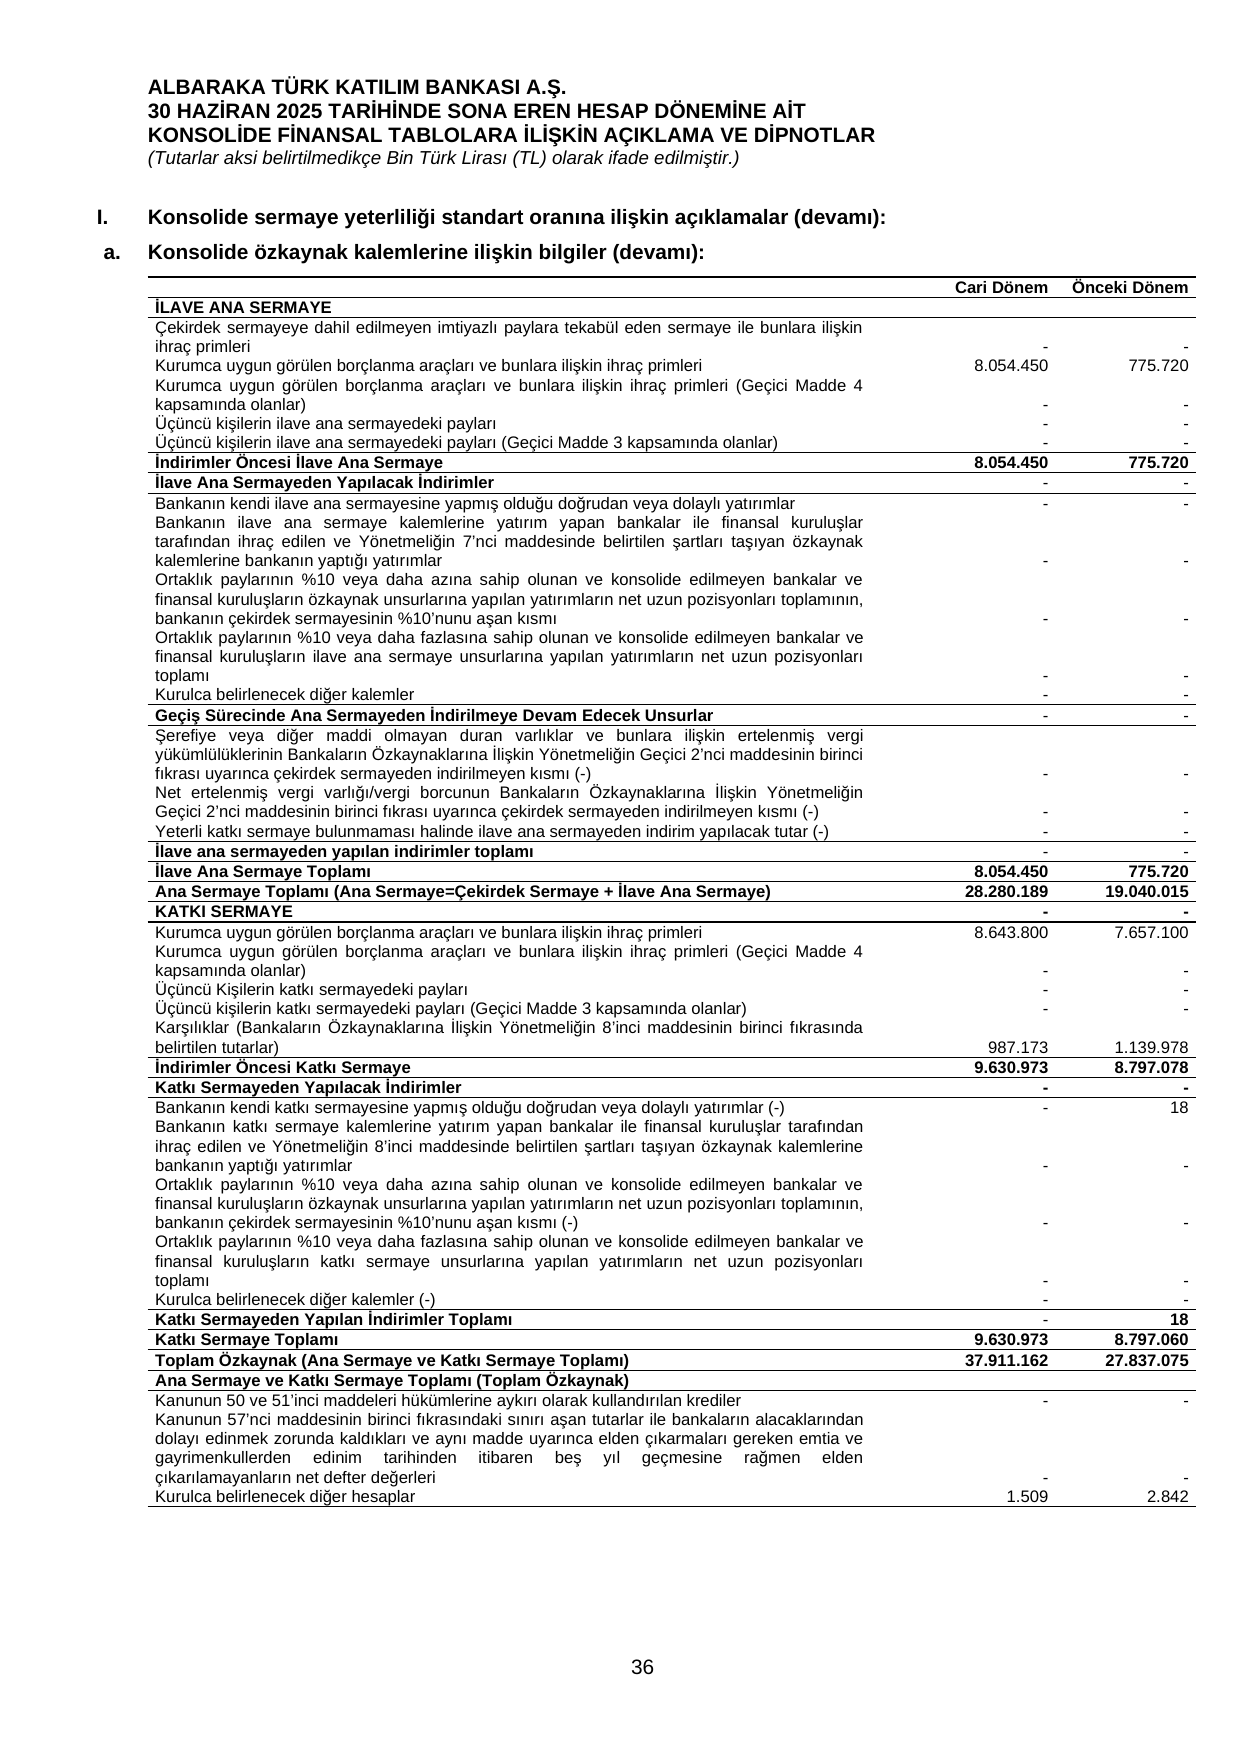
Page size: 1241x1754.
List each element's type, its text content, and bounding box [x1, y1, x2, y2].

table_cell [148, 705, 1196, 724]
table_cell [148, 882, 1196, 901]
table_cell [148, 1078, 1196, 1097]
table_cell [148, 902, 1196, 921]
text a. Konsolide özkaynak kalemlerine ilişkin bilgiler (devamı): [103, 241, 1137, 264]
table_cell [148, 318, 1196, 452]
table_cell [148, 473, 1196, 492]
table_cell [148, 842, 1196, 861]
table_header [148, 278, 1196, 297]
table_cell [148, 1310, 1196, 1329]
text I. Konsolide sermaye yeterliliği standart oranına ilişkin açıklamalar (devamı): [97, 206, 1137, 229]
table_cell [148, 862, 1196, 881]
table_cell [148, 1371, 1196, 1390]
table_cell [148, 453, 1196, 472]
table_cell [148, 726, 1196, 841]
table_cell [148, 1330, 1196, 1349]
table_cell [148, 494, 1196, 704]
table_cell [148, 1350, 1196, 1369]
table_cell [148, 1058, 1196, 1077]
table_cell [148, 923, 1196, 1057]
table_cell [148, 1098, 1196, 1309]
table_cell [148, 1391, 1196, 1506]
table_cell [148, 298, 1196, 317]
